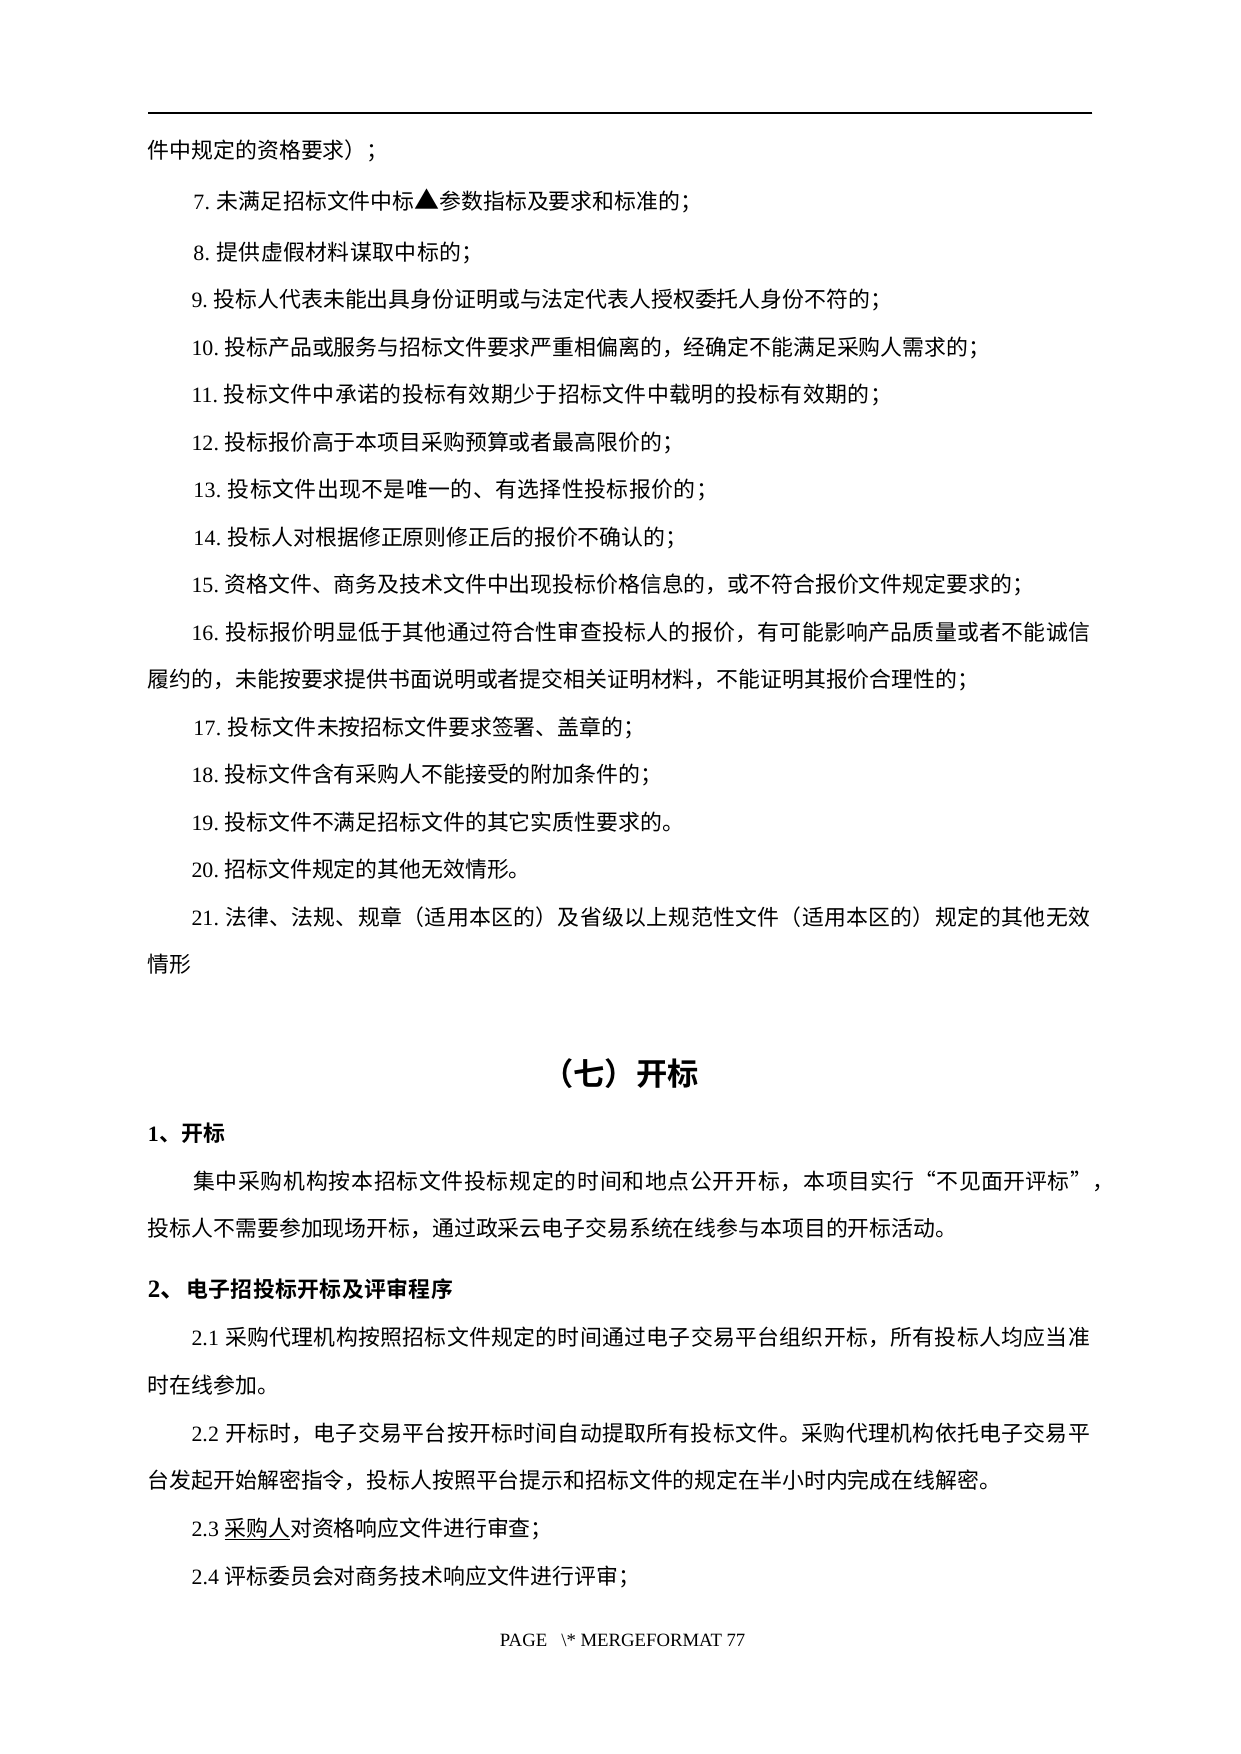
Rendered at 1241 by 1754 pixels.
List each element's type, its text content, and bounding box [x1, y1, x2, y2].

text （七）开标 [148, 1049, 1092, 1094]
text 19. 投标文件不满足招标文件的其它实质性要求的。 [148, 805, 1092, 836]
text 10. 投标产品或服务与招标文件要求严重相偏离的，经确定不能满足采购人需求的； [148, 330, 1092, 361]
text 20. 招标文件规定的其他无效情形。 [148, 852, 1092, 884]
text 17. 投标文件未按招标文件要求签署、盖章的； [148, 710, 1092, 741]
text 15. 资格文件、商务及技术文件中出现投标价格信息的，或不符合报价文件规定要求的； [148, 567, 1092, 599]
text 2.3 采购人对资格响应文件进行审查； [148, 1498, 1092, 1546]
text 9. 投标人代表未能出具身份证明或与法定代表人授权委托人身份不符的； [148, 282, 1092, 314]
text 2.2 开标时，电子交易平台按开标时间自动提取所有投标文件。采购代理机构依托电子交易平台发起开始解密指令，投标人按照平台提示和招标文件的规定在半小时内完成在线解密。 [148, 1403, 1092, 1498]
text 11. 投标文件中承诺的投标有效期少于招标文件中载明的投标有效期的； [148, 377, 1092, 409]
text 21. 法律、法规、规章（适用本区的）及省级以上规范性文件（适用本区的）规定的其他无效情形 [148, 900, 1092, 979]
text 18. 投标文件含有采购人不能接受的附加条件的； [148, 757, 1092, 789]
text 2.4 评标委员会对商务技术响应文件进行评审； [148, 1546, 1092, 1594]
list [148, 133, 1092, 164]
text 14. 投标人对根据修正原则修正后的报价不确认的； [148, 520, 1092, 551]
text 2.1 采购代理机构按照招标文件规定的时间通过电子交易平台组织开标，所有投标人均应当准时在线参加。 [148, 1307, 1092, 1403]
text 16. 投标报价明显低于其他通过符合性审查投标人的报价，有可能影响产品质量或者不能诚信履约的，未能按要求提供书面说明或者提交相关证明材料，不能证明其报价合理性的； [148, 615, 1092, 694]
text 12. 投标报价高于本项目采购预算或者最高限价的； [148, 425, 1092, 456]
text 集中采购机构按本招标文件投标规定的时间和地点公开开标，本项目实行“不见面开评标”，投标人不需要参加现场开标，通过政采云电子交易系统在线参与本项目的开标活动。 [148, 1164, 1092, 1243]
list 未满足招标文件中标▲参数指标及要求和标准的； [148, 180, 1092, 217]
text 1、开标 [148, 1116, 1092, 1148]
text 8. 提供虚假材料谋取中标的； [148, 235, 1092, 266]
text 13. 投标文件出现不是唯一的、有选择性投标报价的； [148, 472, 1092, 504]
text 2、电子招投标开标及评审程序 [148, 1259, 1092, 1307]
